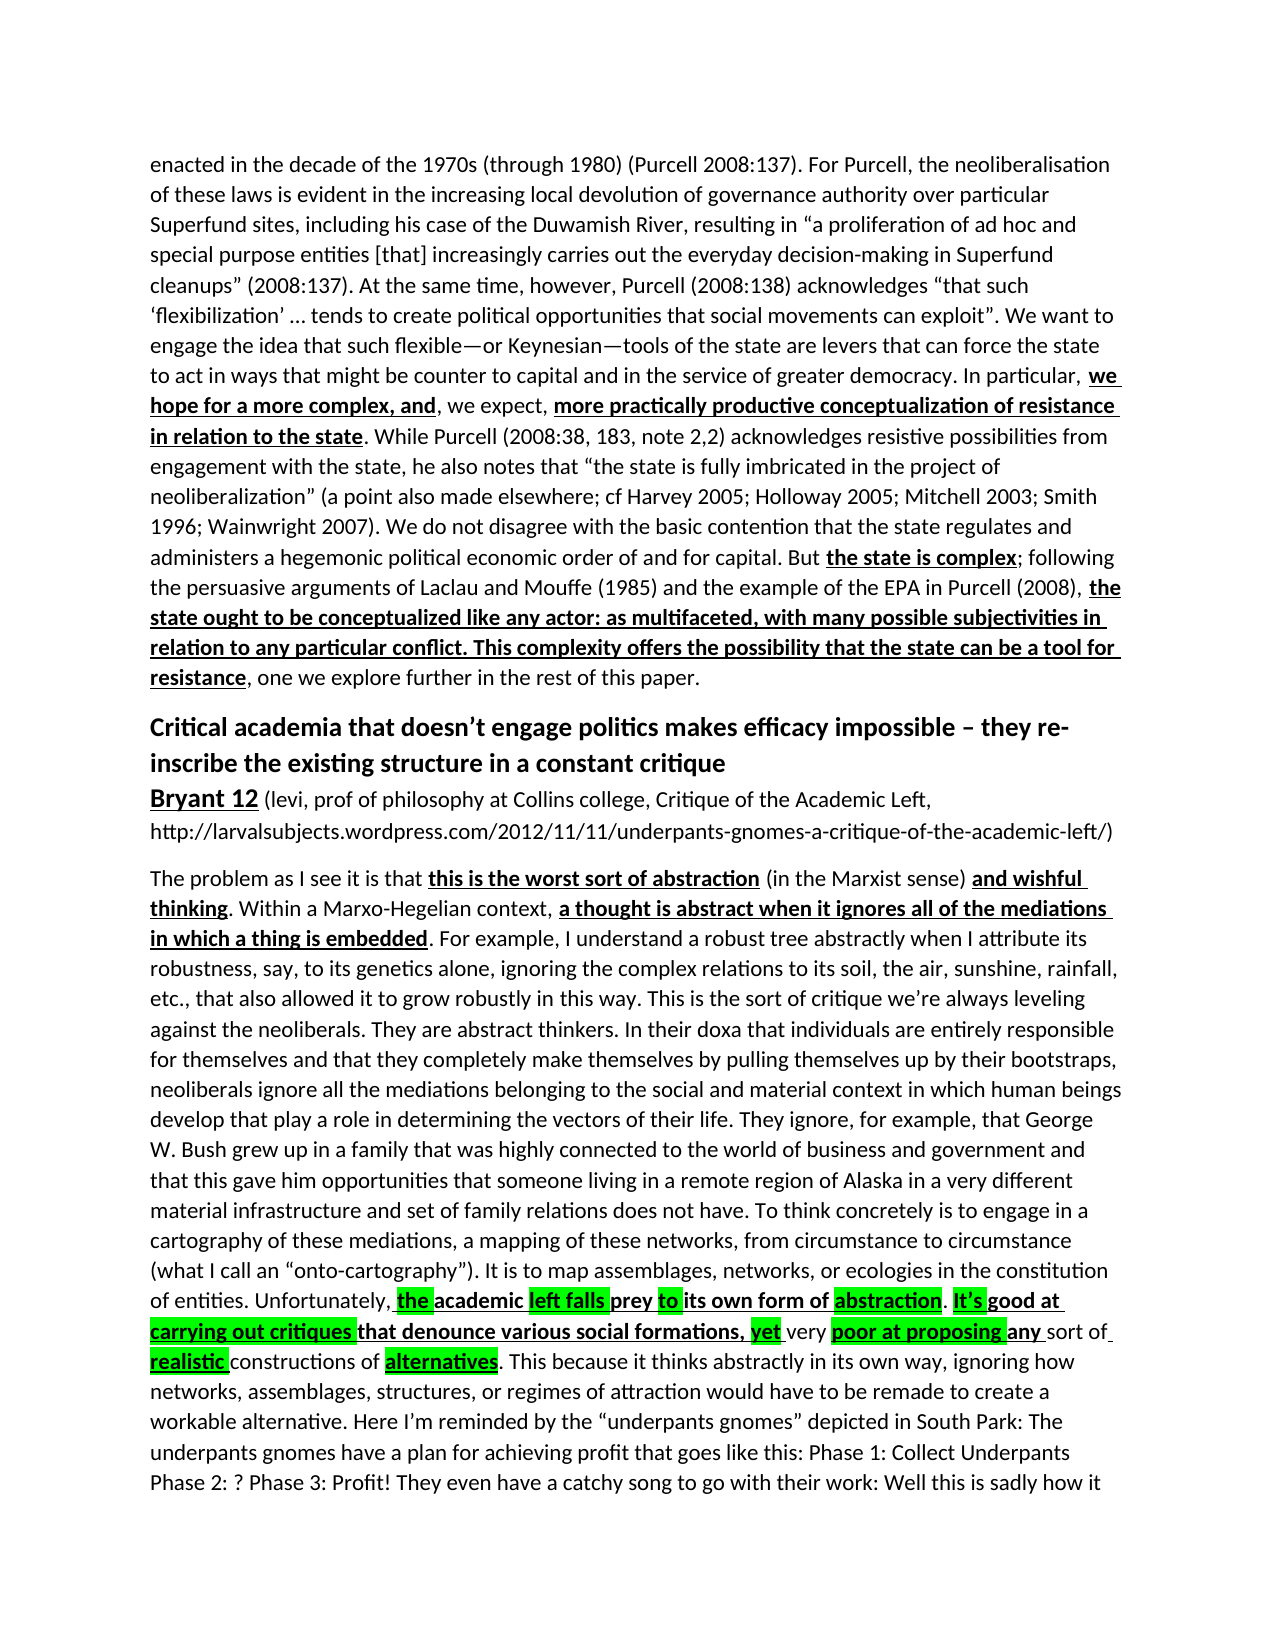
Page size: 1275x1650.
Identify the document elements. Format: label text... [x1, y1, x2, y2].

subtitle Critical academia that doesn’t engage politics makes efficacy impossible – they re-inscribe the existing structure in a constant critique [150, 710, 1125, 779]
text Bryant 12 (levi, prof of philosophy at Collins college, Critique of the Academic Left, http://larvalsubjects.wordpress.com/2012/11/11/underpants-gnomes-a-critique-of-the-academic-left/) [150, 782, 1125, 845]
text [150, 864, 1125, 1496]
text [150, 150, 1125, 692]
